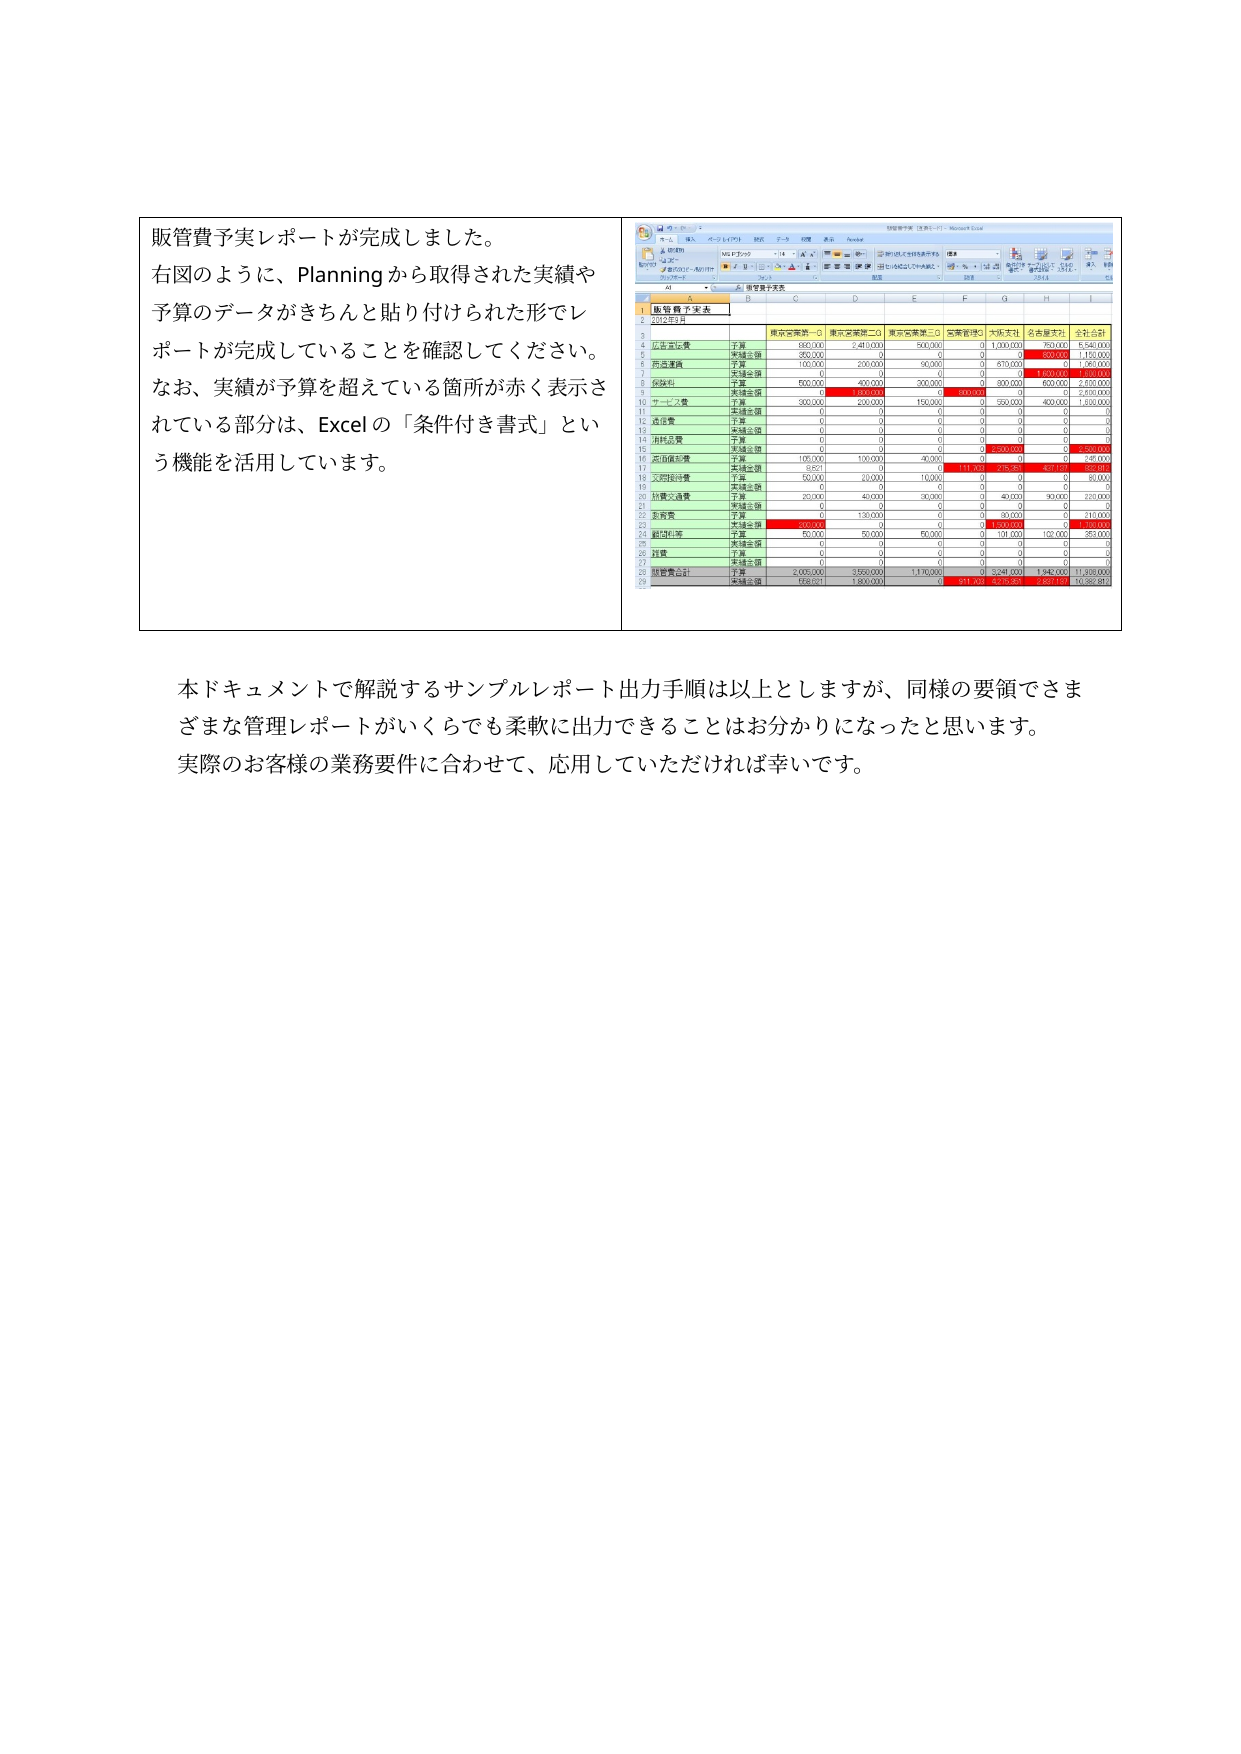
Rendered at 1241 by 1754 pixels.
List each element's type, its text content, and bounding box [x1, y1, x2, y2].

text 本ドキュメントで解説するサンプルレポート出力手順は以上としますが、同様の要領でさまざまな管理レポートがいくらでも柔軟に出力できることはお分かりになったと思います。 [177, 669, 1087, 744]
text 実際のお客様の業務要件に合わせて、応用していただければ幸いです。 [177, 744, 1087, 781]
table_cell [622, 218, 1121, 630]
table_cell 販管費予実レポートが完成しました。 右図のように、Planningから取得された実績や予算のデータがきちんと貼り付けられた形でレポートが完成していることを確認してください。 なお、実績が予算を超えている箇所が赤く表示されている部分は、Excelの「条件付き書式」という機能を活用しています。 [140, 218, 621, 630]
picture [635, 222, 1113, 589]
